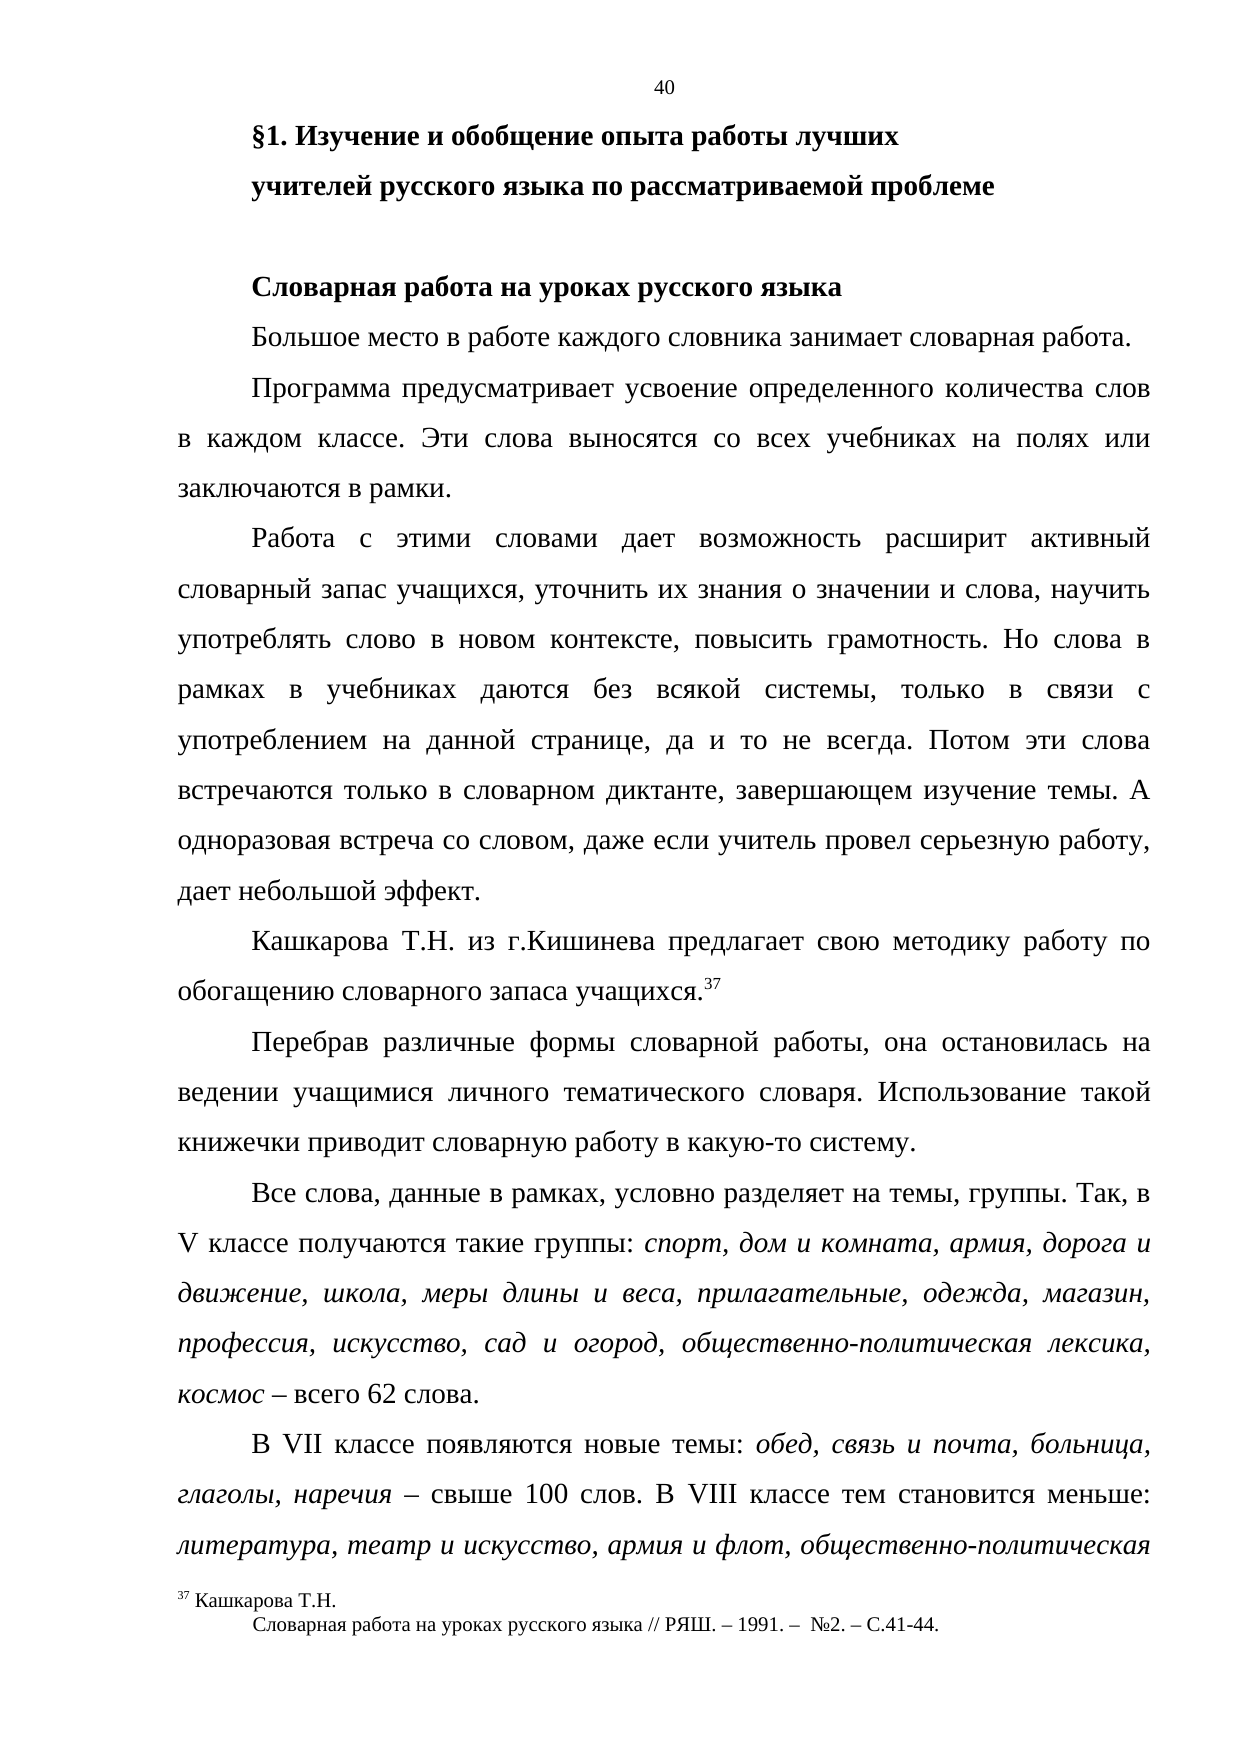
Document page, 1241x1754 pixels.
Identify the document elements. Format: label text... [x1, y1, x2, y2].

text §1. Изучение и обобщение опыта работы лучших [177, 118, 1151, 152]
text Работа с этими словами дает возможность расширит активный словарный запас учащихся, уточнить их знания о значении и слова, научить употреблять слово в новом контексте, повысить грамотность. Но слова в рамках в учебниках даются без всякой системы, только в связи с употреблением на данной странице, да и то не всегда. Потом эти слова встречаются только в словарном диктанте, завершающем изучение темы. А одноразовая встреча со словом, даже если учитель провел серьезную работу, дает небольшой эффект. [177, 521, 1151, 906]
text учителей русского языка по рассматриваемой проблеме [177, 168, 1151, 202]
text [177, 1426, 1151, 1560]
text Кашкарова Т.Н. из г.Кишинева предлагает свою методику работу по обогащению словарного запаса учащихся. [177, 923, 1151, 1007]
text Программа предусматривает усвоение определенного количества слов в каждом классе. Эти слова выносятся со всех учебниках на полях или заключаются в рамки. [177, 370, 1151, 504]
text Перебрав различные формы словарной работы, она остановилась на ведении учащимися личного тематического словаря. Использование такой книжечки приводит словарную работу в какую-то систему. [177, 1024, 1151, 1158]
text Словарная работа на уроках русского языка [177, 269, 1151, 303]
text Большое место в работе каждого словника занимает словарная работа. [177, 319, 1151, 353]
text Все слова, данные в рамках, условно разделяет на темы, группы. Так, в V классе получаются такие группы: спорт, дом и комната, армия, дорога и движение, школа, меры длины и веса, прилагательные, одежда, магазин, профессия, искусство, сад и огород, общественно-политическая лексика, космос – всего 62 слова. [177, 1175, 1151, 1409]
